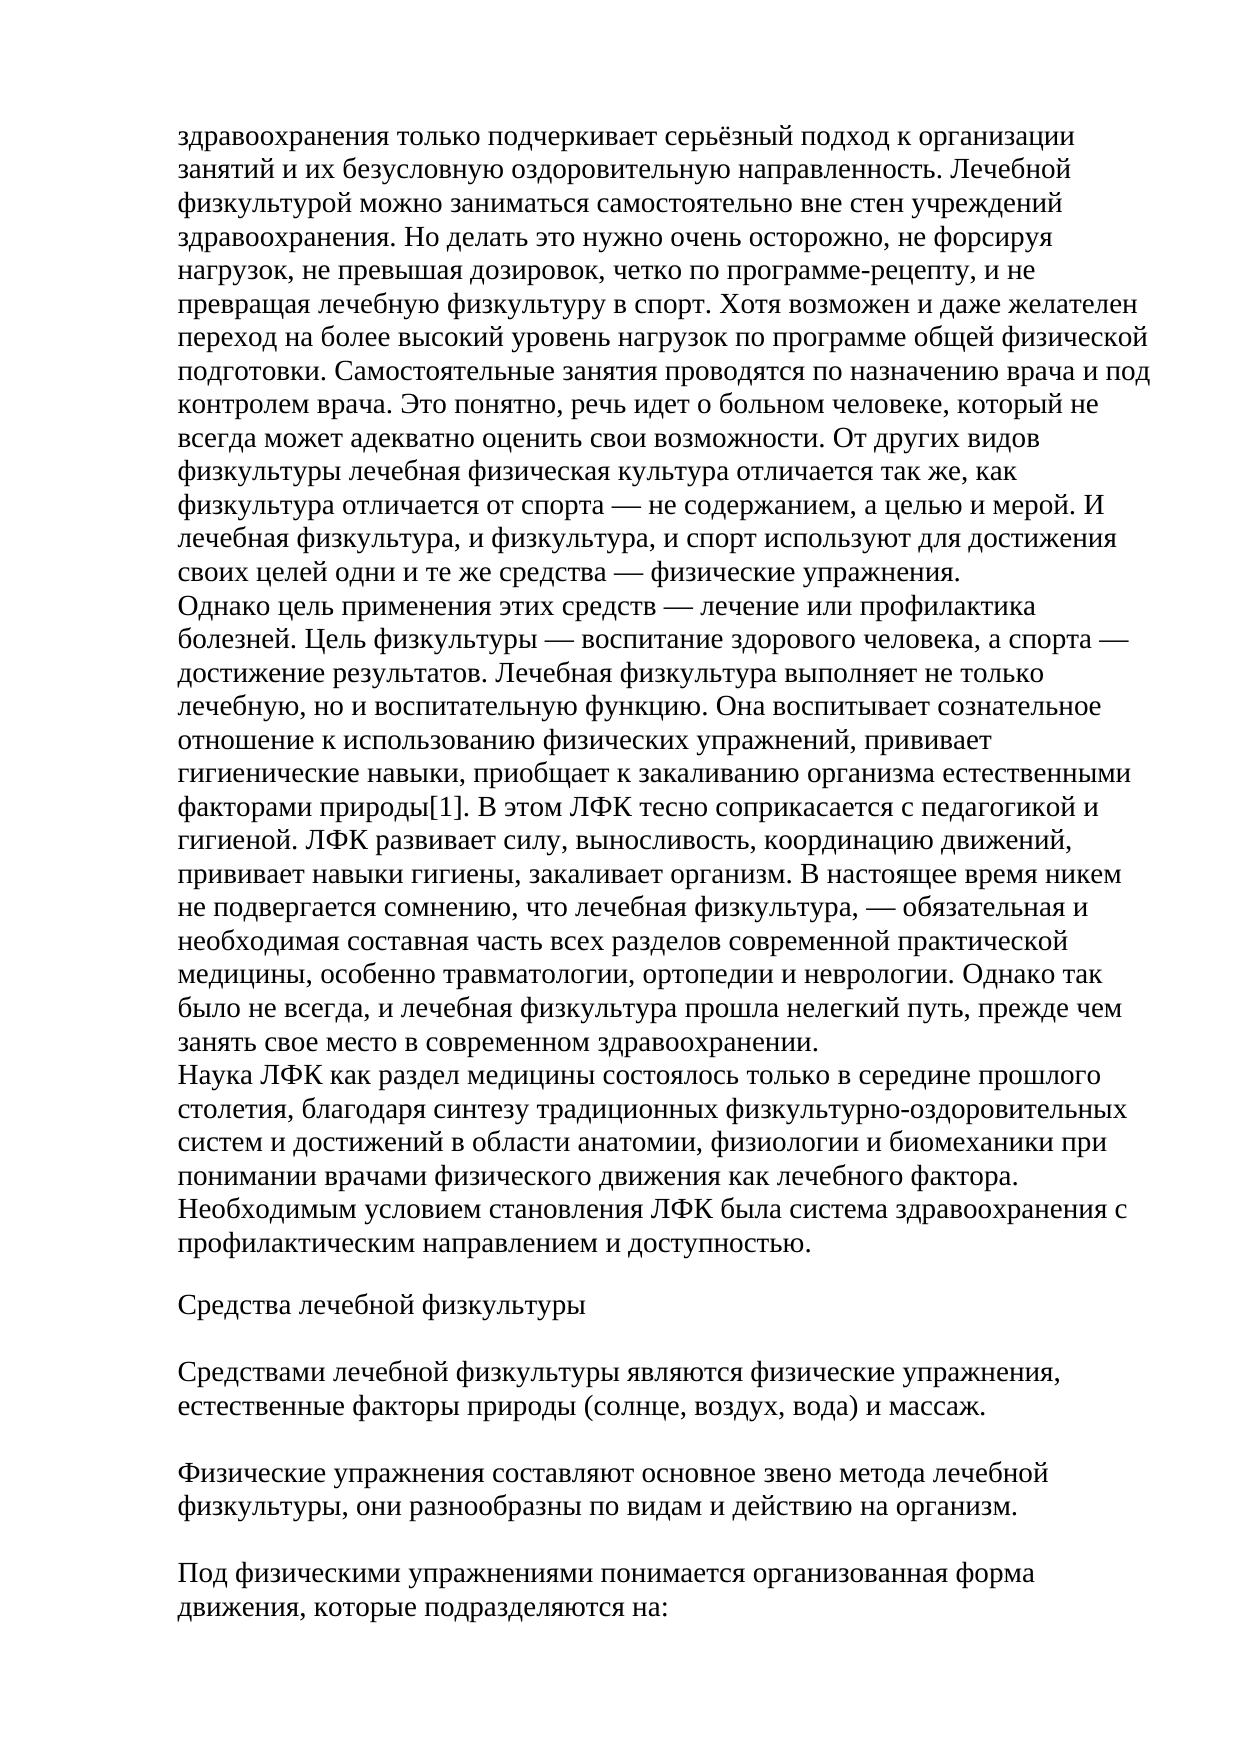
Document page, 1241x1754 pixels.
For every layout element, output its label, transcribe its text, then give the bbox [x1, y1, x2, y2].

text Наука ЛФК как раздел медицины состоялось только в середине прошлого столетия, благодаря синтезу традиционных физкультурно-оздоровительных систем и достижений в области анатомии, физиологии и биомеханики при понимании врачами физического движения как лечебного фактора. Необходимым условием становления ЛФК была система здравоохранения с профилактическим направлением и доступностью. [177, 1057, 1152, 1258]
text Под физическими упражнениями понимается организованная форма движения, которые подразделяются на: [177, 1556, 1152, 1623]
text Физические упражнения составляют основное звено метода лечебной физкультуры, они разнообразны по видам и действию на организм. [177, 1455, 1152, 1522]
text Средствами лечебной физкультуры являются физические упражнения, естественные факторы природы (солнце, воздух, вода) и массаж. [177, 1354, 1152, 1421]
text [177, 118, 1152, 588]
text Средства лечебной физкультуры [177, 1287, 1152, 1321]
text Однако цель применения этих средств — лечение или профилактика болезней. Цель физкультуры — воспитание здорового человека, а спорта — достижение результатов. Лечебная физкультура выполняет не только лечебную, но и воспитательную функцию. Она воспитывает сознательное отношение к использованию физических упражнений, прививает гигиенические навыки, приобщает к закаливанию организма естественными факторами природы[1]. В этом ЛФК тесно соприкасается с педагогикой и гигиеной. ЛФК развивает силу, выносливость, координацию движений, прививает навыки гигиены, закаливает организм. В настоящее время никем не подвергается сомнению, что лечебная физкультура, — обязательная и необходимая составная часть всех разделов современной практической медицины, особенно травматологии, ортопедии и неврологии. Однако так было не всегда, и лечебная физкультура прошла нелегкий путь, прежде чем занять свое место в современном здравоохранении. [177, 588, 1152, 1057]
